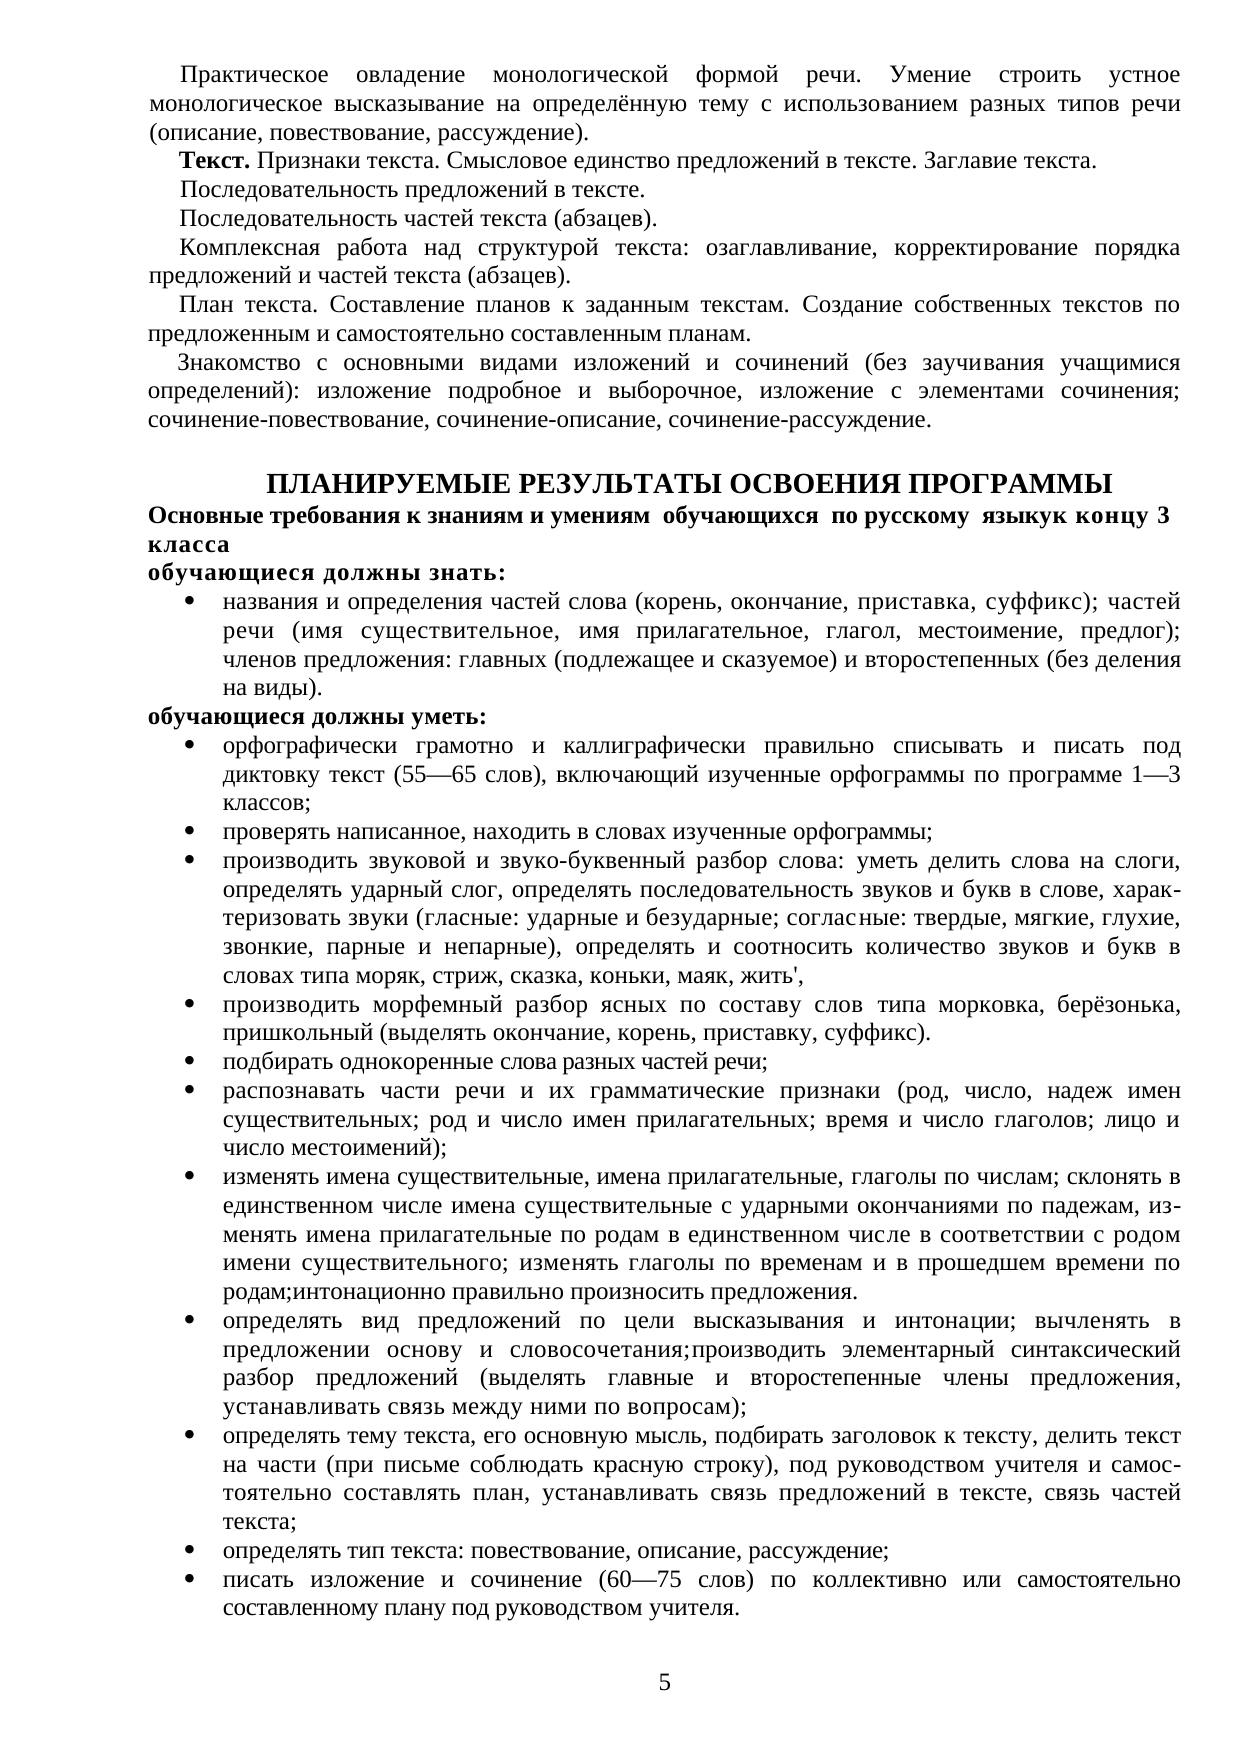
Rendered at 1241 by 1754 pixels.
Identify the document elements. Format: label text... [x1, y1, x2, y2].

text Комплексная работа над структурой текста: озаглавливание, корректирование порядка предложений и частей текста (абзацев). [148, 232, 1181, 289]
list писать изложение и сочинение (60—75 слов) по коллективно или самостоятельно составленному плану под руководством учителя. [185, 1564, 1181, 1621]
list орфографически грамотно и каллиграфически правильно списывать и писать под диктовку текст (55—65 слов), включающий изученные орфограммы по программе 1—3 классов; [185, 730, 1181, 816]
list определять вид предложений по цели высказывания и интонации; вычленять в предложении основу и словосочетания;производить элементарный синтаксический разбор предложений (выделять главные и второстепенные члены предложения, устанавливать связь между ними по вопросам); [185, 1305, 1181, 1420]
list определять тему текста, его основную мысль, подбирать заголовок к тексту, делить текст на части (при письме соблюдать красную строку), под руководством учителя и самостоятельно составлять план, устанавливать связь предложений в тексте, связь частей текста; [185, 1420, 1181, 1535]
text Текст. Признаки текста. Смысловое единство предложений в тексте. Заглавие текста. [150, 145, 1180, 174]
text Последовательность частей текста (абзацев). [179, 203, 1181, 232]
list распознавать части речи и их грамматические признаки (род, число, надеж имен существительных; род и число имен прилагательных; время и число глаголов; лицо и число местоимений); [185, 1075, 1181, 1161]
list подбирать однокоренные слова разных частей речи; [185, 1046, 1181, 1075]
text План текста. Составление планов к заданным текстам. Создание собственных текстов по предложенным и самостоятельно составленным планам. [148, 289, 1181, 347]
text Основные требования к знаниям и умениям обучающихся по русскому языкук концу 3 класса [148, 500, 1181, 557]
list производить морфемный разбор ясных по составу слов типа морковка, берёзонька, пришкольный (выделять окончание, корень, приставку, суффикс). [185, 989, 1181, 1046]
text обучающиеся должны знать: [148, 557, 1181, 586]
text Практическое овладение монологической формой речи. Умение строить устное монологическое высказывание на определённую тему с использованием разных типов речи (описание, повествование, рассуждение). [149, 59, 1181, 145]
text ПЛАНИРУЕМЫЕ РЕЗУЛЬТАТЫ ОСВОЕНИЯ ПРОГРАММЫ [207, 466, 1172, 500]
text обучающиеся должны уметь: [148, 701, 1181, 730]
list названия и определения частей слова (корень, окончание, приставка, суффикс); частей речи (имя существительное, имя прилагательное, глагол, местоимение, предлог); членов предложения: главных (подлежащее и сказуемое) и второстепенных (без деления на виды). [185, 586, 1181, 701]
text Последовательность предложений в тексте. [180, 174, 1181, 203]
list производить звуковой и звуко-буквенный разбор слова: уметь делить слова на слоги, определять ударный слог, определять последовательность звуков и букв в слове, характеризовать звуки (гласные: ударные и безударные; согласные: твердые, мягкие, глухие, звонкие, парные и непарные), определять и соотносить количество звуков и букв в словах типа моряк, стриж, сказка, коньки, маяк, жить', [185, 845, 1181, 989]
list определять тип текста: повествование, описание, рассуждение; [185, 1535, 1181, 1564]
list проверять написанное, находить в словах изученные орфограммы; [185, 816, 1181, 845]
list изменять имена существительные, имена прилагательные, глаголы по числам; склонять в единственном числе имена существительные с ударными окончаниями по падежам, изменять имена прилагательные по родам в единственном числе в соответствии с родом имени существительного; изменять глаголы по временам и в прошедшем времени по родам;интонационно правильно произносить предложения. [185, 1161, 1181, 1305]
text Знакомство с основными видами изложений и сочинений (без заучивания учащимися определений): изложение подробное и выборочное, изложение с элементами сочинения; сочинение-повествование, сочинение-описание, сочинение-рассуждение. [148, 347, 1181, 433]
